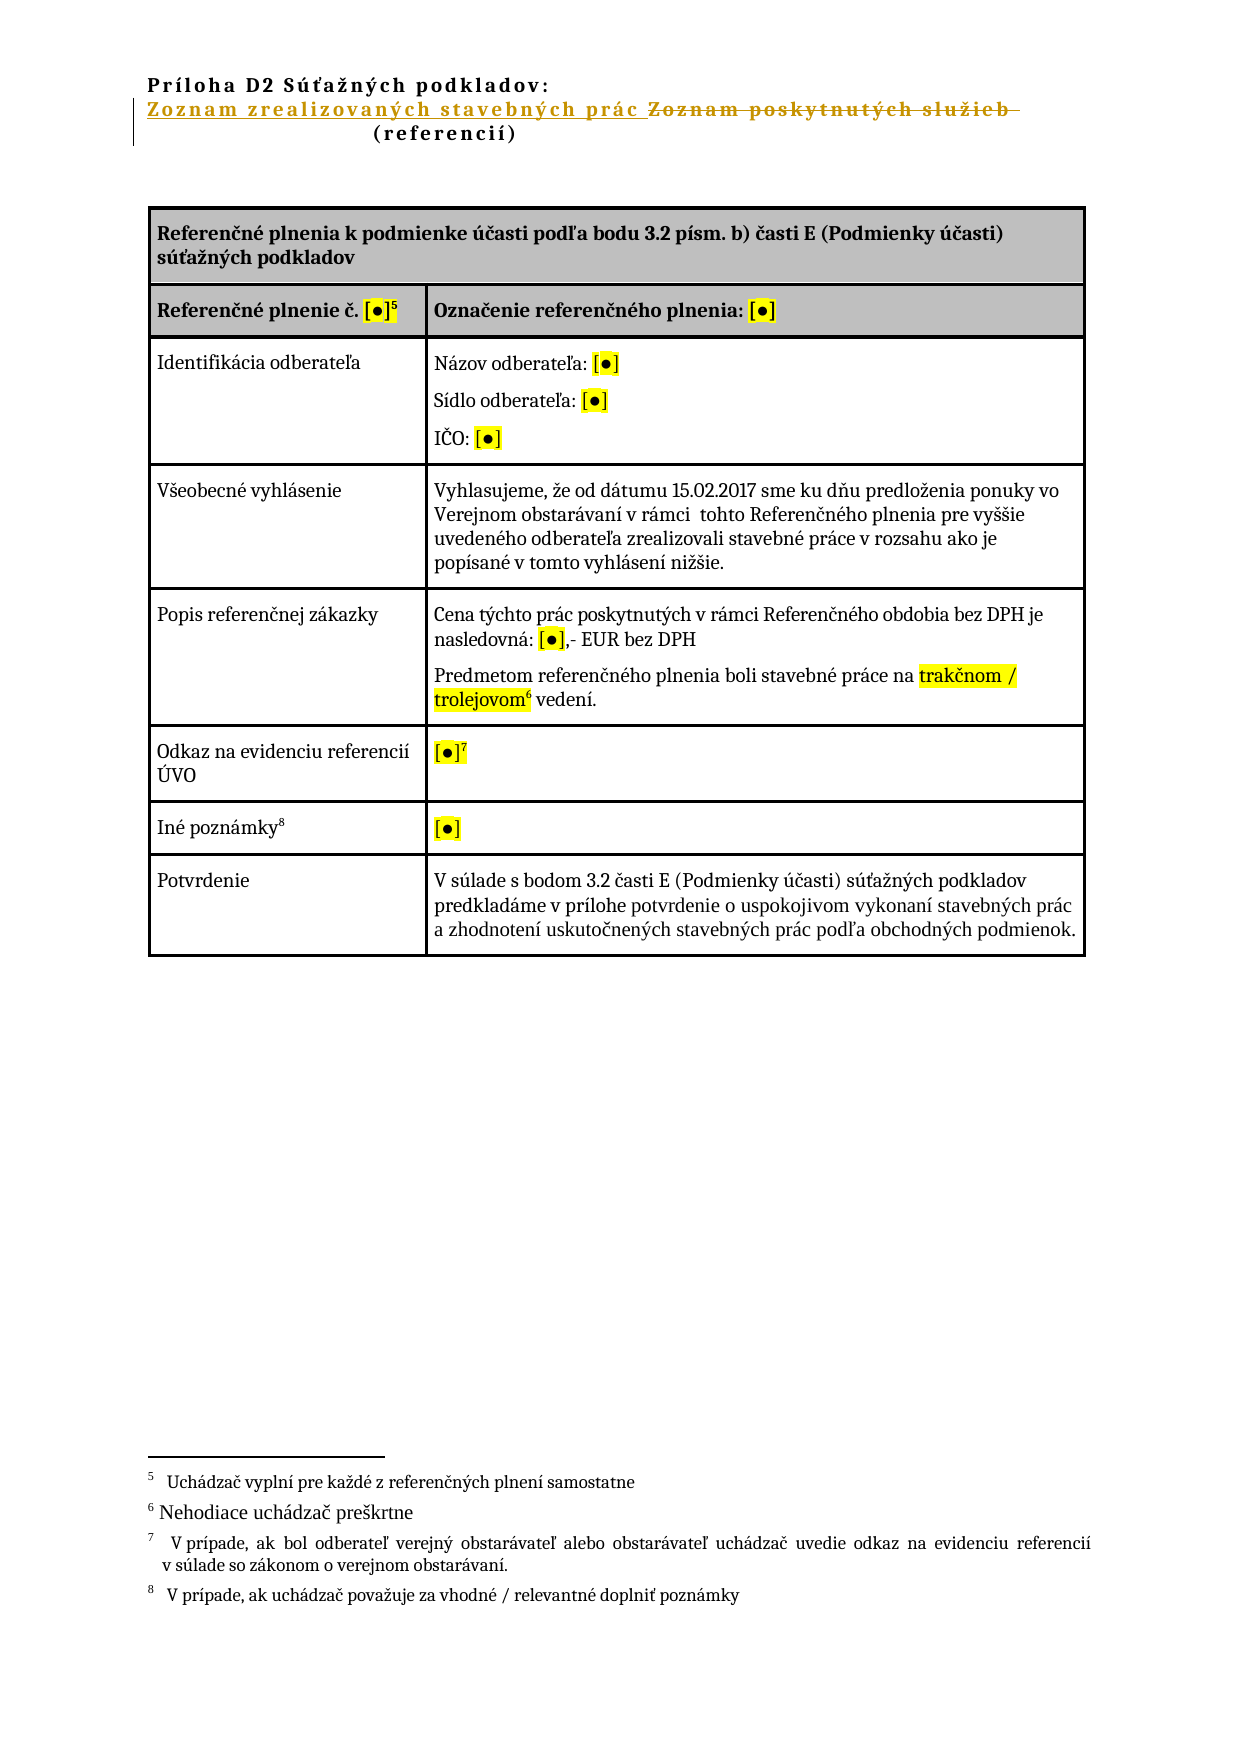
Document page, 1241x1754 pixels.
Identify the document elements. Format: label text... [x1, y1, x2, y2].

table_cell [●] [428, 803, 1083, 853]
table_cell V súlade s bodom 3.2 časti E (Podmienky účasti) súťažných podkladov predkladáme v prílohe potvrdenie o uspokojivom vykonaní stavebných prác a zhodnotení uskutočnených stavebných prác podľa obchodných podmienok. [428, 856, 1083, 954]
table_cell Potvrdenie [151, 856, 425, 954]
table_cell Názov odberateľa: [●] Sídlo odberateľa: [●] IČO: [●] [428, 339, 1083, 463]
table_header Referenčné plnenia k podmienke účasti podľa bodu 3.2 písm. b) časti E (Podmienky účasti) súťažných podkladov [151, 210, 1083, 282]
table_cell Označenie referenčného plnenia: [●] [428, 286, 1083, 335]
table_cell Referenčné plnenie č. [●] [151, 286, 425, 335]
table_cell Cena týchto prác poskytnutých v rámci Referenčného obdobia bez DPH je nasledovná: [●],- EUR bez DPH Predmetom referenčného plnenia boli stavebné práce na trakčnom / trolejovom vedení. [428, 590, 1083, 724]
table_cell Iné poznámky [151, 803, 425, 853]
table_cell Odkaz na evidenciu referencií ÚVO [151, 727, 425, 800]
table_cell Identifikácia odberateľa [151, 339, 425, 463]
table_cell Všeobecné vyhlásenie [151, 466, 425, 587]
table_cell Popis referenčnej zákazky [151, 590, 425, 724]
table_cell [●] [428, 727, 1083, 800]
table_cell Vyhlasujeme, že od dátumu 15.02.2017 sme ku dňu predloženia ponuky vo Verejnom obstarávaní v rámci tohto Referenčného plnenia pre vyššie uvedeného odberateľa zrealizovali stavebné práce v rozsahu ako je popísané v tomto vyhlásení nižšie. [428, 466, 1083, 587]
